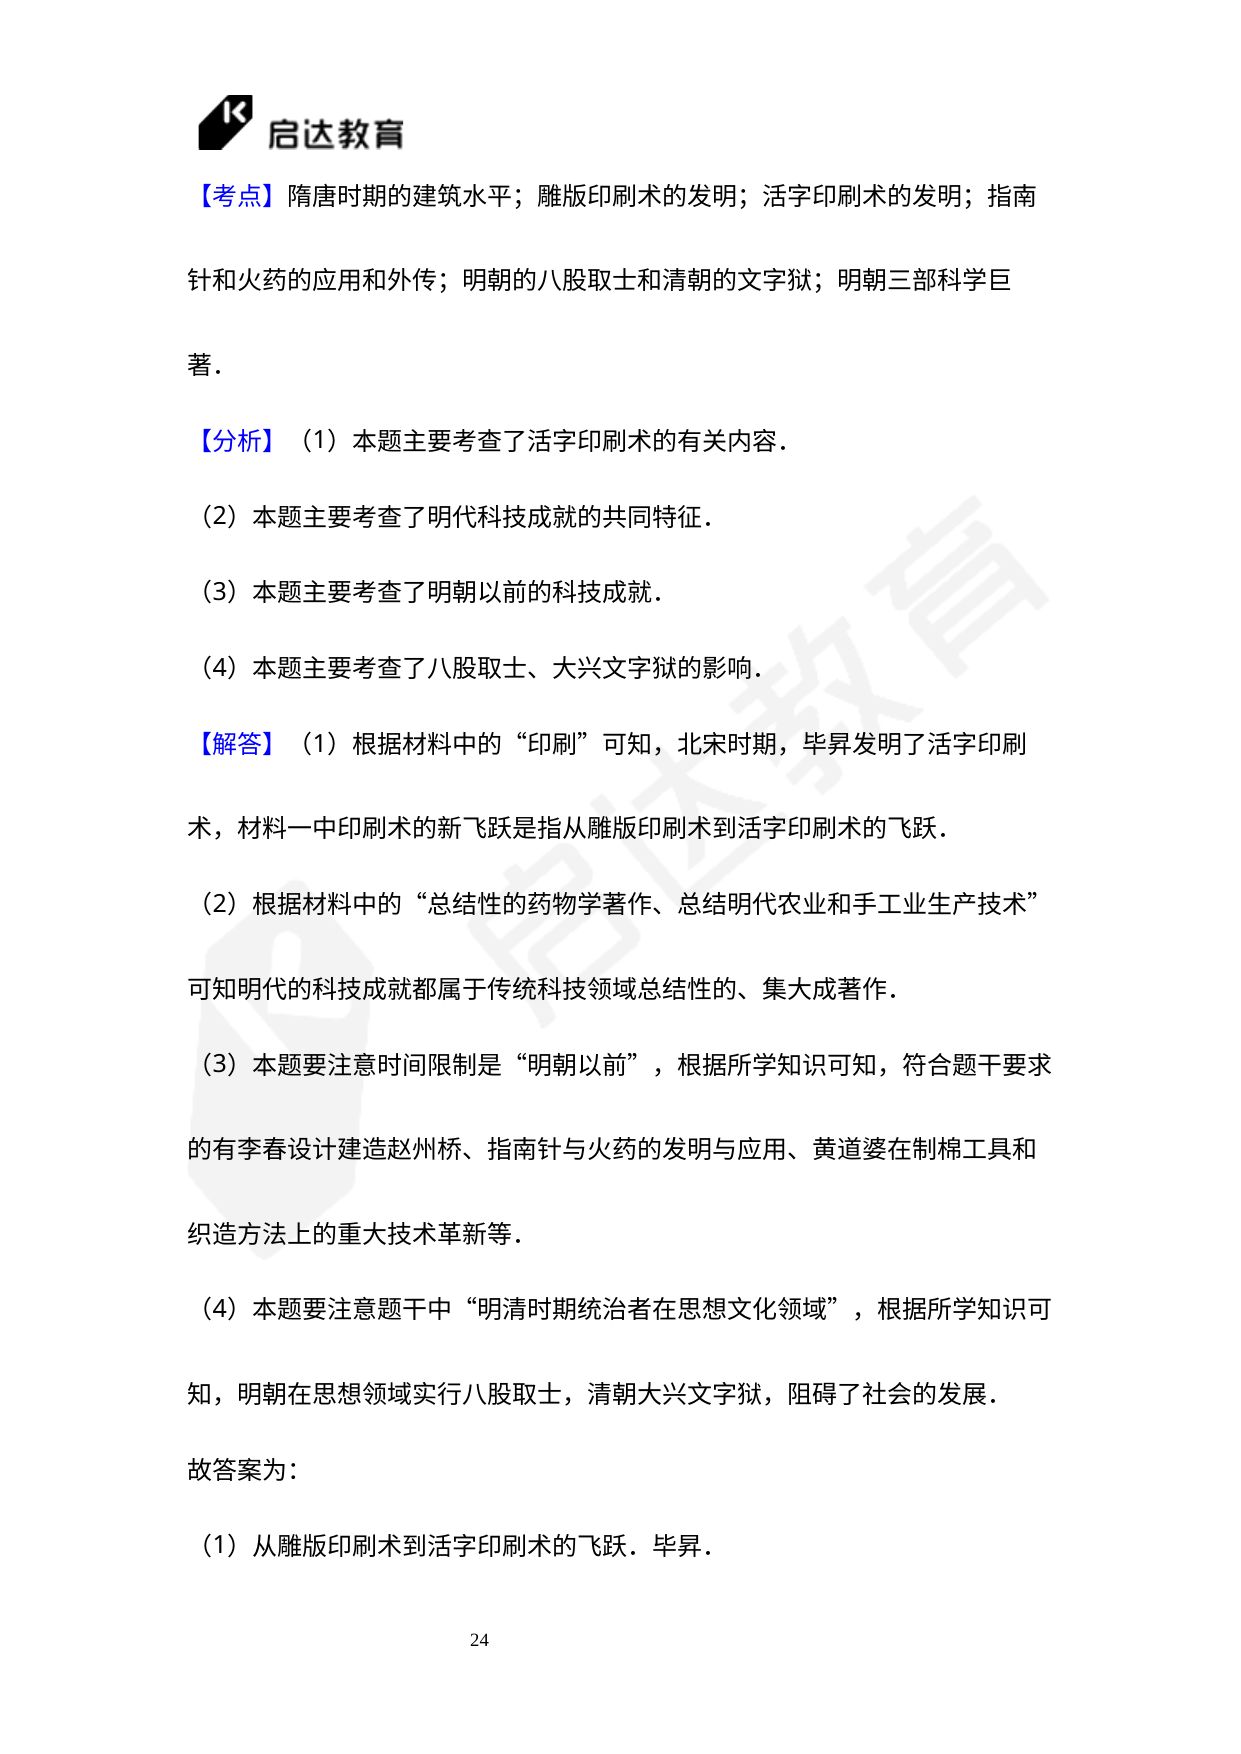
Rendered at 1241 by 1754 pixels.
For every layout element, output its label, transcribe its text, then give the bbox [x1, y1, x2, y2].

text （4）本题主要考查了八股取士、大兴文字狱的影响． [187, 634, 1053, 699]
text （4）本题要注意题干中“明清时期统治者在思想文化领域”，根据所学知识可知，明朝在思想领域实行八股取士，清朝大兴文字狱，阻碍了社会的发展． [187, 1276, 1053, 1425]
text （1）从雕版印刷术到活字印刷术的飞跃．毕昇． [187, 1512, 1053, 1577]
text （2）根据材料中的“总结性的药物学著作、总结明代农业和手工业生产技术”可知明代的科技成就都属于传统科技领域总结性的、集大成著作． [187, 870, 1053, 1020]
text 故答案为： [187, 1436, 1053, 1501]
text 【解答】（1）根据材料中的“印刷”可知，北宋时期，毕昇发明了活字印刷术，材料一中印刷术的新飞跃是指从雕版印刷术到活字印刷术的飞跃． [187, 710, 1053, 859]
picture [198, 95, 404, 150]
text （3）本题要注意时间限制是“明朝以前”，根据所学知识可知，符合题干要求的有李春设计建造赵州桥、指南针与火药的发明与应用、黄道婆在制棉工具和织造方法上的重大技术革新等． [187, 1031, 1053, 1265]
text 【考点】隋唐时期的建筑水平；雕版印刷术的发明；活字印刷术的发明；指南针和火药的应用和外传；明朝的八股取士和清朝的文字狱；明朝三部科学巨著． [187, 162, 1053, 396]
text （3）本题主要考查了明朝以前的科技成就． [187, 558, 1053, 623]
text （2）本题主要考查了明代科技成就的共同特征． [187, 483, 1053, 548]
text 【分析】（1）本题主要考查了活字印刷术的有关内容． [187, 407, 1053, 472]
